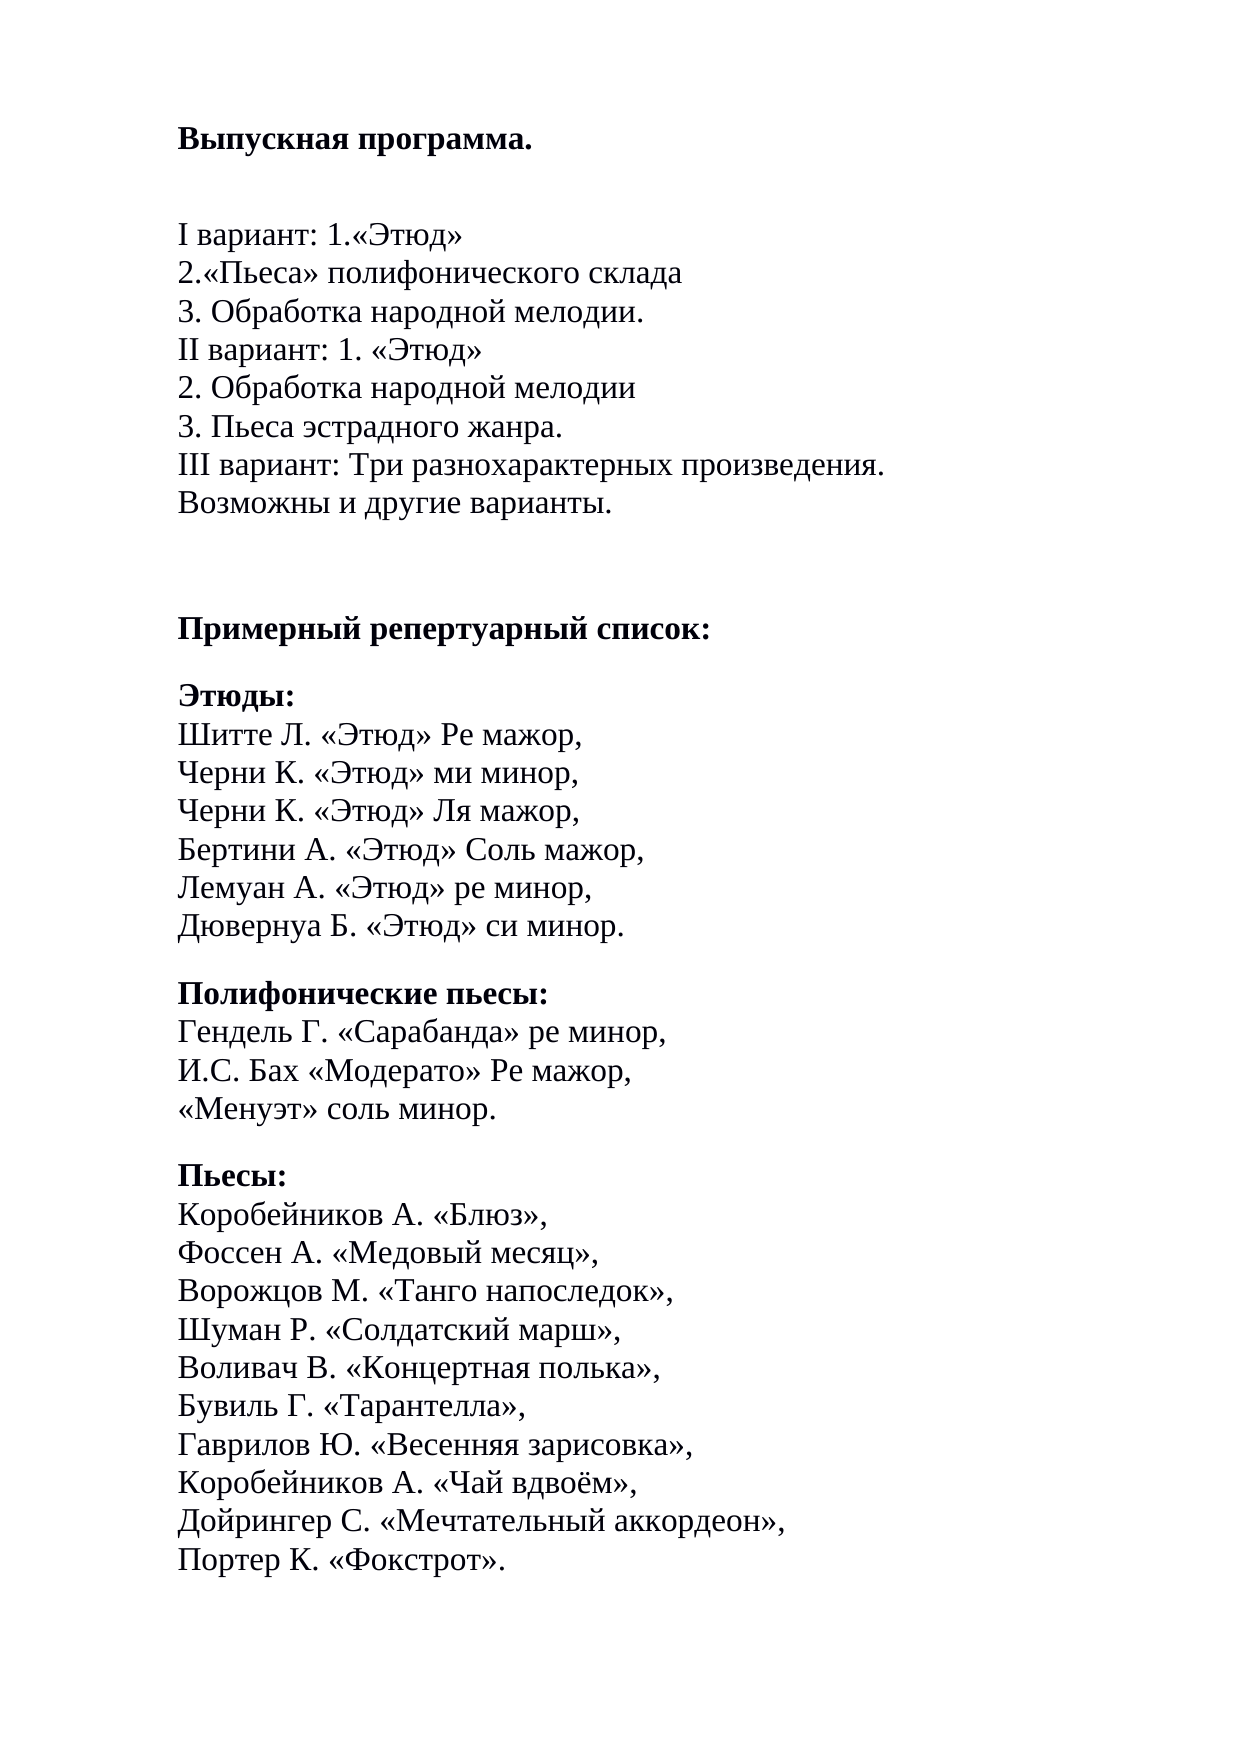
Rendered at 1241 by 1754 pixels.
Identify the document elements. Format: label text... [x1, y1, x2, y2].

text Воливач В. «Концертная полька», [177, 1347, 1152, 1386]
text 2. Обработка народной мелодии [177, 368, 1152, 406]
text I вариант: 1.«Этюд» [177, 214, 1152, 253]
text Коробейников А. «Блюз», [177, 1194, 1152, 1232]
text Возможны и другие варианты. [177, 483, 1152, 521]
text Бертини А. «Этюд» Соль мажор, [177, 829, 1152, 867]
text II вариант: 1. «Этюд» [177, 329, 1152, 368]
text Ворожцов М. «Танго напоследок», [177, 1271, 1152, 1309]
text Фоссен А. «Медовый месяц», [177, 1232, 1152, 1271]
text 3. Обработка народной мелодии. [177, 291, 1152, 329]
text Черни К. «Этюд» ми минор, [177, 752, 1152, 791]
text Гаврилов Ю. «Весенняя зарисовка», [177, 1424, 1152, 1462]
text 2.«Пьеса» полифонического склада [177, 253, 1152, 291]
text Дойрингер С. «Мечтательный аккордеон», [177, 1501, 1152, 1539]
text Пьесы: [177, 1156, 1152, 1194]
text Портер К. «Фокстрот». [177, 1539, 1152, 1577]
text Этюды: [177, 676, 1152, 714]
text Примерный репертуарный список: [177, 608, 1152, 646]
text Шитте Л. «Этюд» Ре мажор, [177, 714, 1152, 752]
text Дювернуа Б. «Этюд» си минор. [177, 906, 1152, 944]
text Гендель Г. «Сарабанда» ре минор, [177, 1011, 1152, 1050]
text Лемуан А. «Этюд» ре минор, [177, 867, 1152, 906]
text Полифонические пьесы: [177, 973, 1152, 1011]
text И.С. Бах «Модерато» Ре мажор, [177, 1050, 1152, 1088]
text III вариант: Три разнохарактерных произведения. [177, 444, 1152, 483]
text «Менуэт» соль минор. [177, 1088, 1152, 1126]
text Черни К. «Этюд» Ля мажор, [177, 791, 1152, 829]
text Бувиль Г. «Тарантелла», [177, 1386, 1152, 1424]
text Шуман Р. «Солдатский марш», [177, 1309, 1152, 1347]
text Выпускная программа. [177, 118, 1152, 156]
text Коробейников А. «Чай вдвоём», [177, 1462, 1152, 1501]
text 3. Пьеса эстрадного жанра. [177, 406, 1152, 444]
